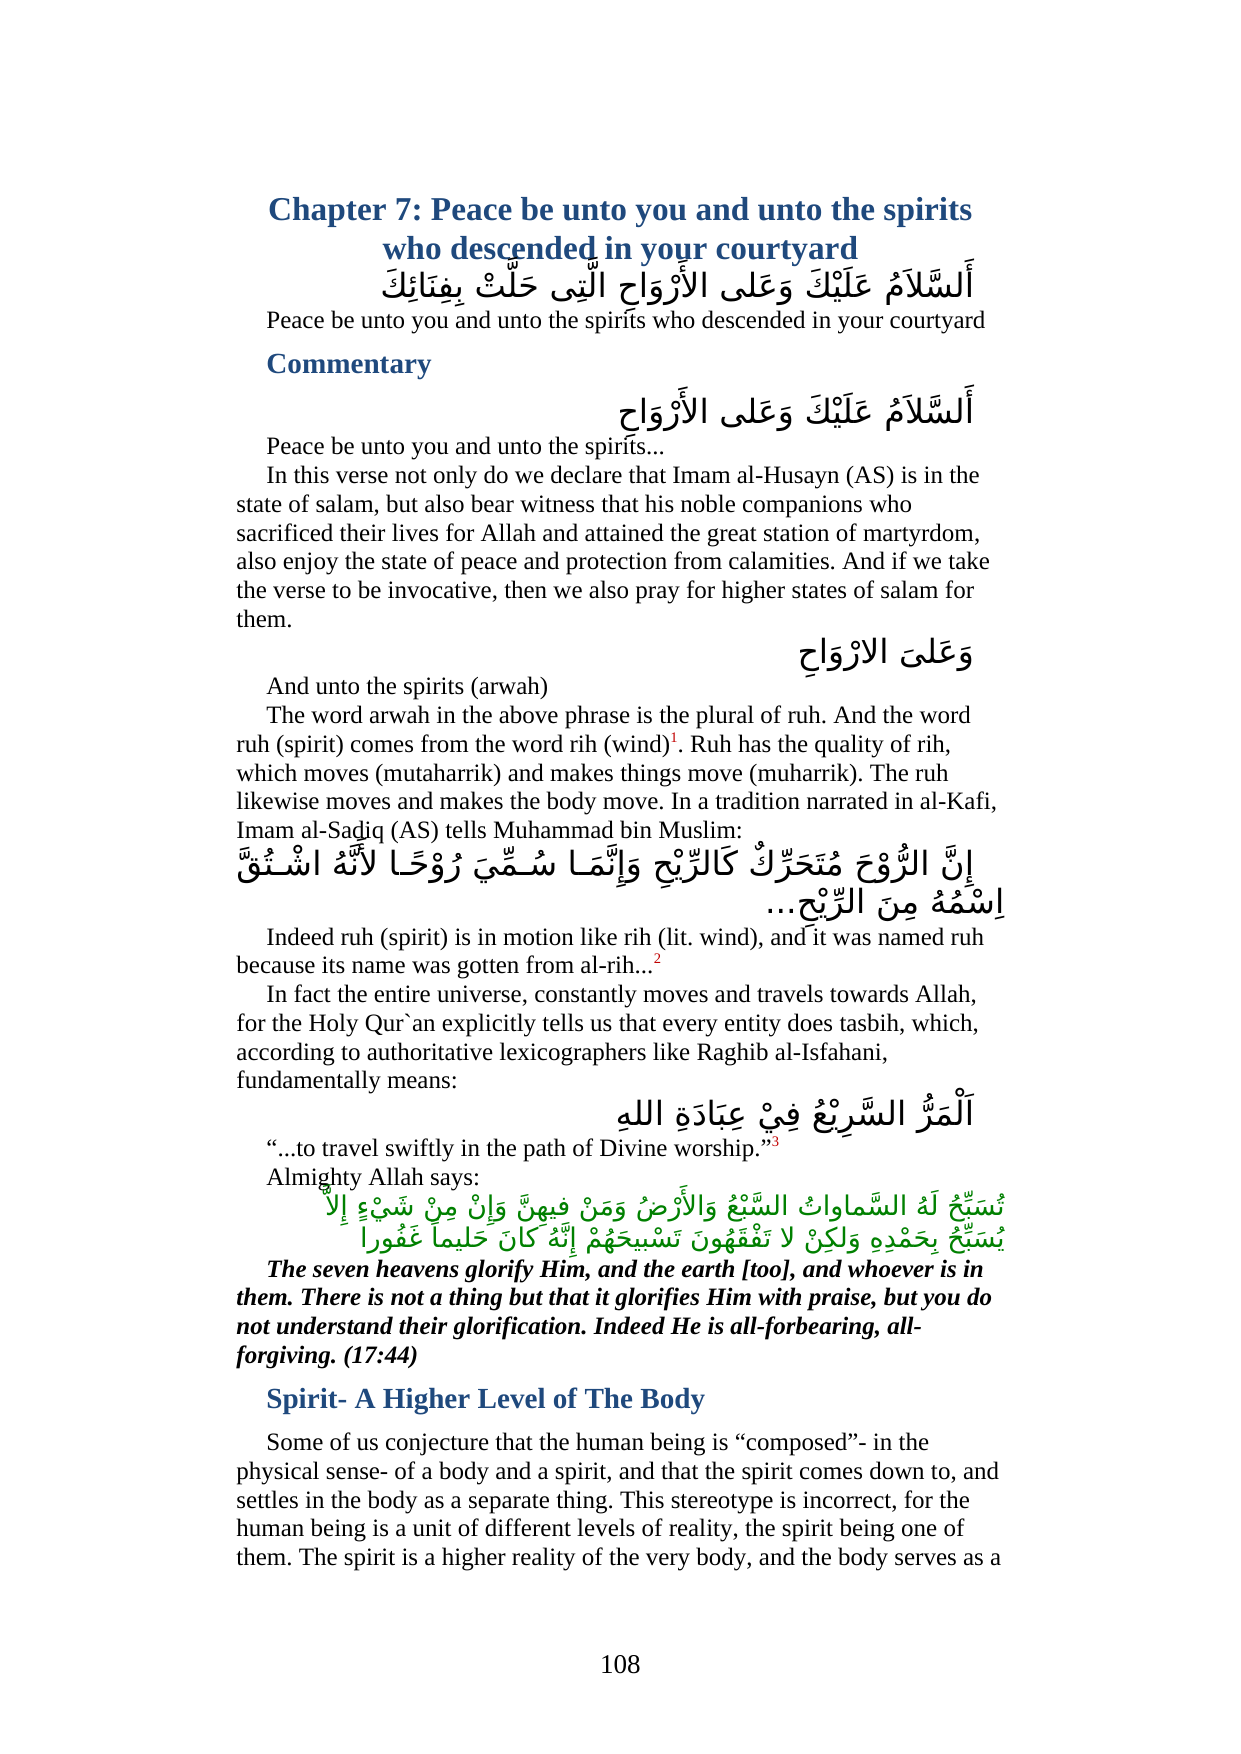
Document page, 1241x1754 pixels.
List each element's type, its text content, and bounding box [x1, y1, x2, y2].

text And unto the spirits (arwah) [236, 671, 1004, 700]
text تُسَبِّحُ لَهُ السَّماواتُ السَّبْعُ وَالأَرْضُ وَمَنْ فيهِنَّ وَإِنْ مِنْ شَيْ‏ءٍ إِلاَّ يُسَبِّحُ بِحَمْدِهِ وَلكِنْ لا تَفْقَهُونَ تَسْبيحَهُمْ إِنَّهُ كانَ حَليماً غَفُورا [236, 1191, 1004, 1254]
text وَعَلىَ الارْوَاحِ [236, 633, 1004, 671]
text In this verse not only do we declare that Imam al-Husayn (AS) is in the state of salam, but also bear witness that his noble companions who sacrificed their lives for Allah and attained the great station of martyrdom, also enjoy the state of peace and protection from calamities. And if we take the verse to be invocative, then we also pray for higher states of salam for them. [236, 460, 1004, 633]
text أَلسَّلاَمُ عَلَيْكَ وَعَلى الأَرْوَاحِ الَّتِى حَلَّتْ بِفِنَائِكَ [236, 266, 1004, 305]
text Indeed ruh (spirit) is in motion like rih (lit. wind), and it was named ruh because its name was gotten from al-rih...2 [236, 922, 1004, 979]
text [236, 1427, 1004, 1571]
text Peace be unto you and unto the spirits... [236, 431, 1004, 460]
text Almighty Allah says: [236, 1162, 1004, 1191]
subtitle Spirit- A Higher Level of The Body [236, 1381, 1004, 1415]
text اَلْمَرُّ السَّرِيْعُ فِيْ عِبَادَةِ اللهِ [236, 1094, 1004, 1133]
subtitle Commentary [236, 346, 1004, 380]
subtitle Chapter 7: Peace be unto you and unto the spirits who descended in your courtyard [236, 190, 1004, 266]
text أَلسَّلاَمُ عَلَيْكَ وَعَلى الأَرْوَاحِ [236, 392, 1004, 431]
text In fact the entire universe, constantly moves and travels towards Allah, for the Holy Qur`an explicitly tells us that every entity does tasbih, which, according to authoritative lexicographers like Raghib al-Isfahani, fundamentally means: [236, 979, 1004, 1094]
text Peace be unto you and unto the spirits who descended in your courtyard [236, 305, 1004, 334]
text The seven heavens glorify Him, and the earth [too], and whoever is in them. There is not a thing but that it glorifies Him with praise, but you do not understand their glorification. Indeed He is all-forbearing, all-forgiving. (17:44) [236, 1254, 1004, 1369]
text إِنَّ الرُّوْحَ مُتَحَرِّكٌ كَالرِّيْحِ وَإِنَّمَا سُمِّيَ رُوْحًا لأَنَّهُ اشْتُقَّ اِسْمُهُ مِنَ الرِّيْحِ... [236, 844, 1004, 922]
text “...to travel swiftly in the path of Divine worship.”3 [236, 1133, 1004, 1162]
text The word arwah in the above phrase is the plural of ruh. And the word ruh (spirit) comes from the word rih (wind)1. Ruh has the quality of rih, which moves (mutaharrik) and makes things move (muharrik). The ruh likewise moves and makes the body move. In a tradition narrated in al-Kafi, Imam al-Sadiq (AS) tells Muhammad bin Muslim: [236, 700, 1004, 844]
